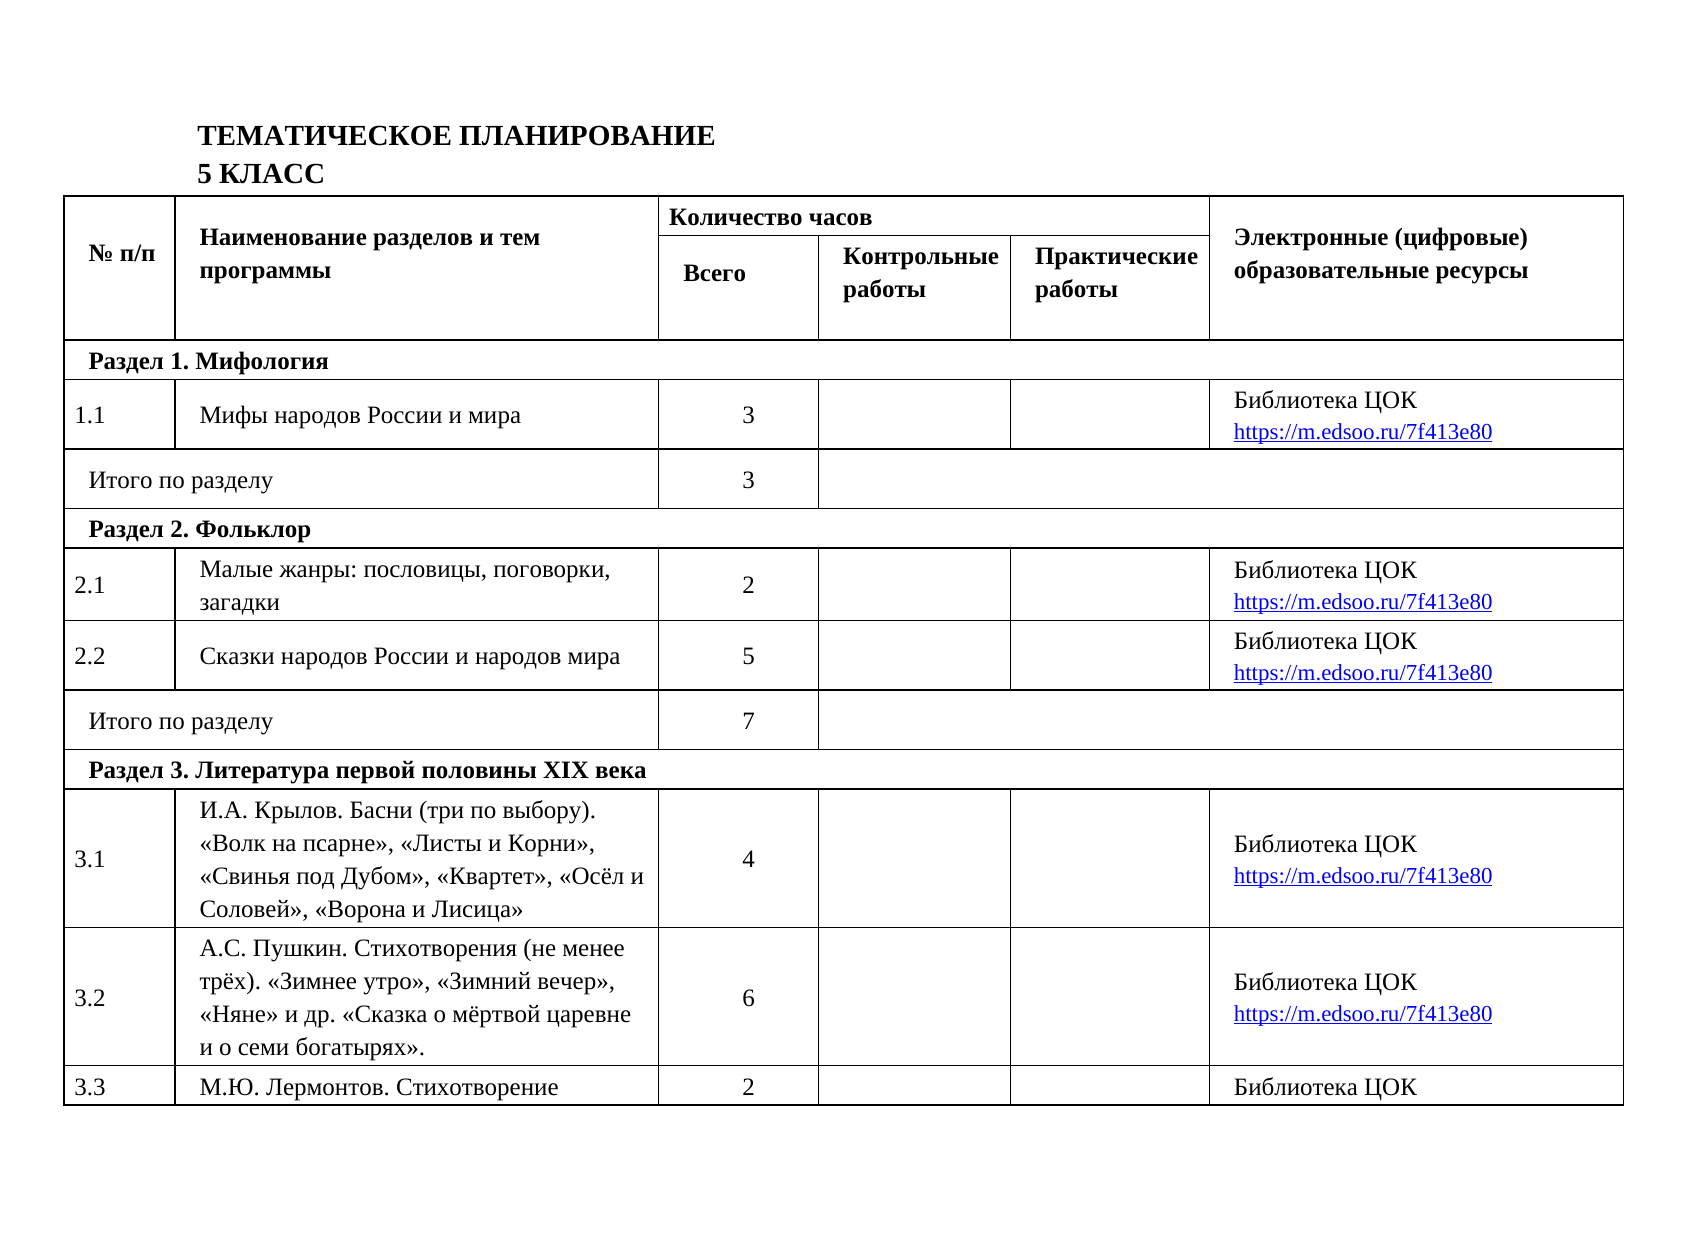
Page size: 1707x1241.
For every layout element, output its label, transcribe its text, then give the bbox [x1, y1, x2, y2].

table_cell А.С. Пушкин. Стихотворения (не менее трёх). «Зимнее утро», «Зимний вечер», «Няне» и др. «Сказка о мёртвой царевне и о семи богатырях». [176, 928, 658, 1065]
table_cell [819, 621, 1010, 689]
table_cell [819, 549, 1010, 619]
table_cell Малые жанры: пословицы, поговорки, загадки [176, 549, 658, 619]
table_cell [176, 1066, 658, 1104]
table_cell И.А. Крылов. Басни (три по выбору). «Волк на псарне», «Листы и Корни», «Свинья под Дубом», «Квартет», «Осёл и Соловей», «Ворона и Лисица» [176, 790, 658, 926]
table_cell 2 [659, 549, 818, 619]
text ТЕМАТИЧЕСКОЕ ПЛАНИРОВАНИЕ [190, 118, 1618, 152]
table_cell 5 [659, 621, 818, 689]
table_cell Итого по разделу [65, 450, 658, 508]
table_cell 3.3 [65, 1066, 174, 1104]
table_cell Практические работы [1011, 236, 1209, 339]
table_cell Библиотека ЦОК https://m.edsoo.ru/7f413e80 [1210, 380, 1623, 448]
table_cell 2 [659, 1066, 818, 1104]
table_cell 4 [659, 790, 818, 926]
table_header Электронные (цифровые) образовательные ресурсы [1210, 197, 1623, 339]
table_cell 3 [659, 380, 818, 448]
table_cell 1.1 [65, 380, 174, 448]
table_cell Раздел 2. Фольклор [65, 509, 1623, 547]
table_cell Библиотека ЦОК https://m.edsoo.ru/7f413e80 [1210, 621, 1623, 689]
table_cell [819, 691, 1623, 748]
table_cell Итого по разделу [65, 691, 658, 748]
table_cell [819, 790, 1010, 926]
table_cell Мифы народов России и мира [176, 380, 658, 448]
table_cell 3.1 [65, 790, 174, 926]
table_cell [819, 1066, 1010, 1104]
table_cell 3 [659, 450, 818, 508]
table_cell Контрольные работы [819, 236, 1010, 339]
table_cell Всего [659, 236, 818, 339]
table_cell Раздел 3. Литература первой половины XIX века [65, 750, 1623, 788]
table_cell 7 [659, 691, 818, 748]
table_cell 2.1 [65, 549, 174, 619]
table_cell [819, 928, 1010, 1065]
table_cell [819, 450, 1623, 508]
table_cell [1011, 1066, 1209, 1104]
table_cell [1210, 928, 1623, 1065]
table_cell Библиотека ЦОК https://m.edsoo.ru/7f413e80 [1210, 549, 1623, 619]
table_cell [1011, 621, 1209, 689]
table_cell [1210, 1066, 1623, 1104]
table_cell [819, 380, 1010, 448]
table_cell [1011, 928, 1209, 1065]
table_header № п/п [65, 197, 174, 339]
table_cell 2.2 [65, 621, 174, 689]
table_cell 6 [659, 928, 818, 1065]
table_cell 3.2 [65, 928, 174, 1065]
table_cell [1011, 549, 1209, 619]
table_cell Библиотека ЦОК https://m.edsoo.ru/7f413e80 [1210, 790, 1623, 926]
table_header Наименование разделов и тем программы [176, 197, 658, 339]
text 5 КЛАСС [190, 157, 1618, 190]
table_cell [1011, 790, 1209, 926]
table_cell Сказки народов России и народов мира [176, 621, 658, 689]
table_cell [1011, 380, 1209, 448]
table_header Количество часов [659, 197, 1209, 234]
table_cell Раздел 1. Мифология [65, 341, 1623, 379]
